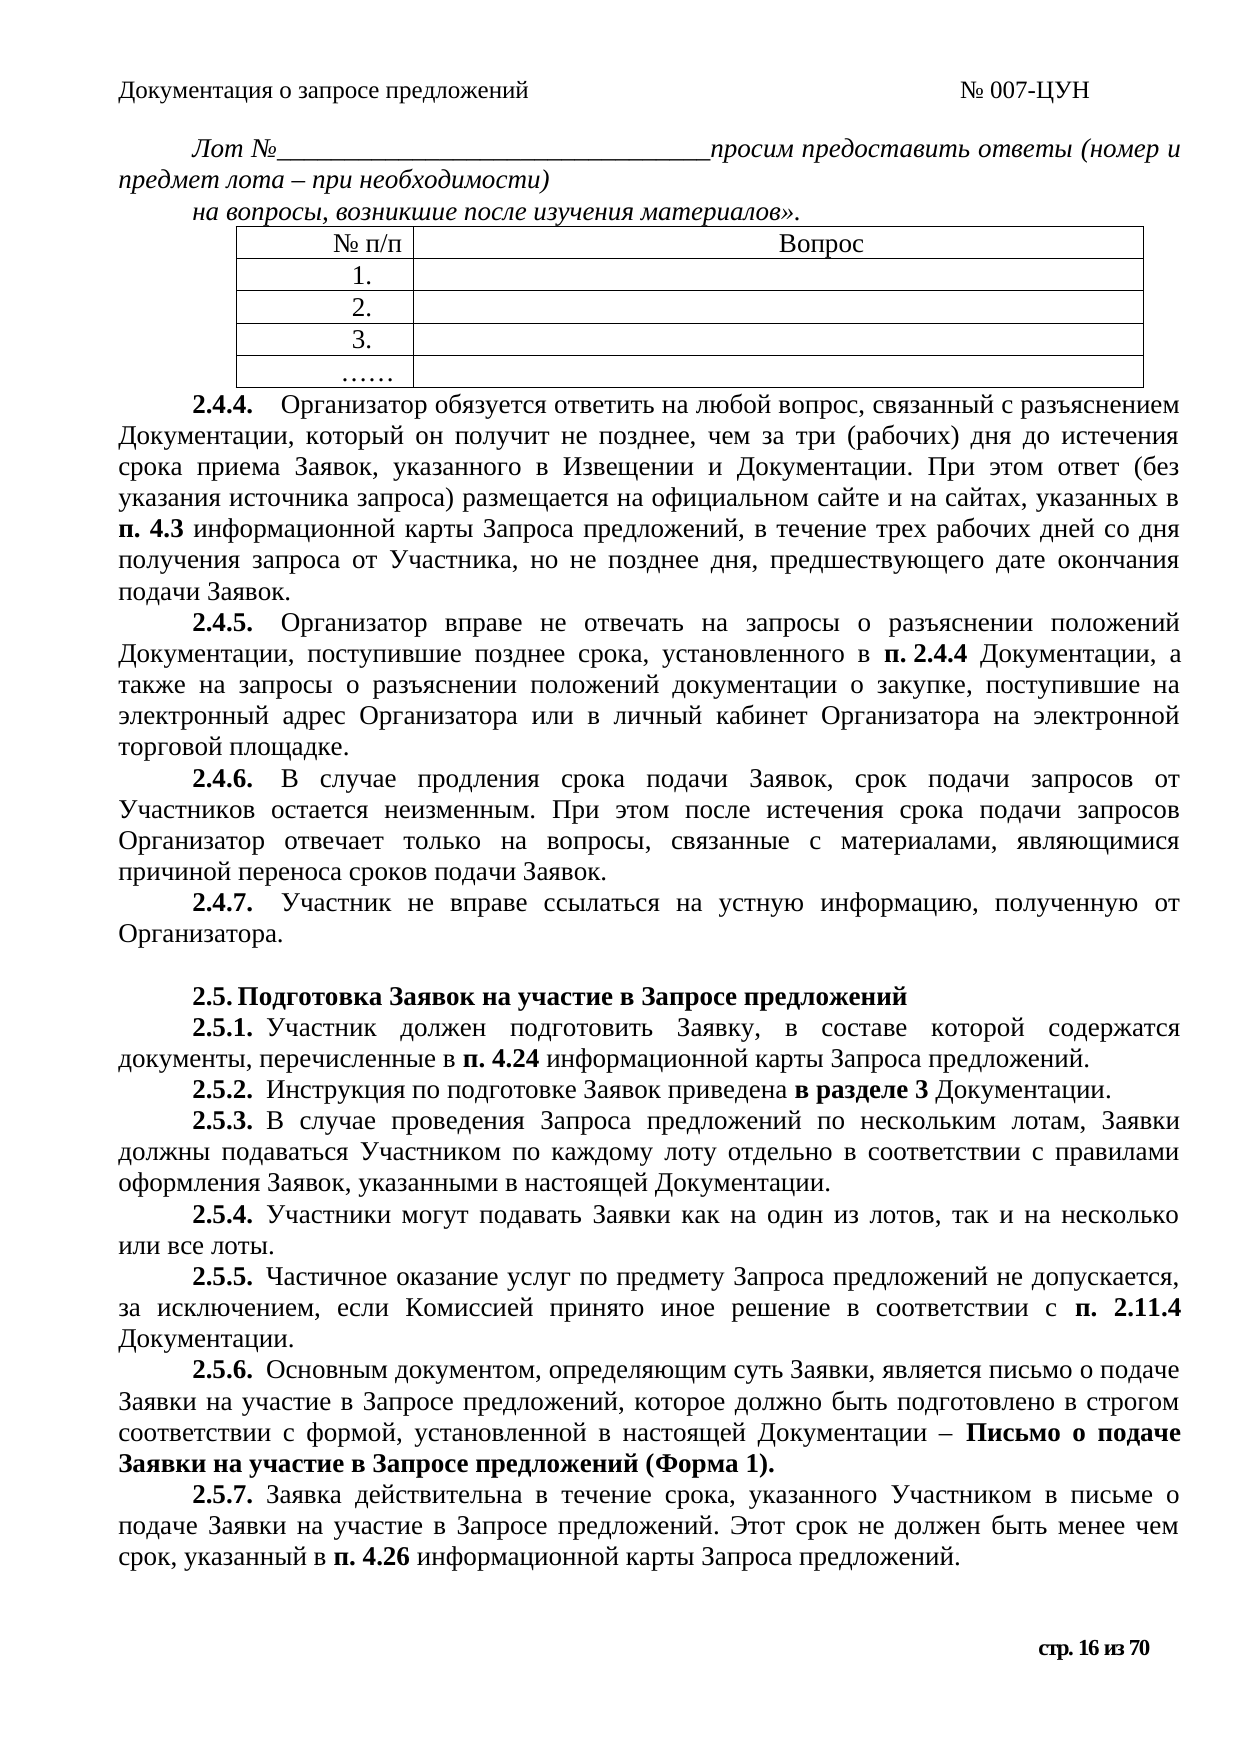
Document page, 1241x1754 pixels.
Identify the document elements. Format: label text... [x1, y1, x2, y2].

table_cell [414, 259, 1143, 290]
list Инструкция по подготовке Заявок приведена в разделе 3 Документации. [118, 1073, 1181, 1104]
list Основным документом, определяющим суть Заявки, является письмо о подаче Заявки на участие в Запросе предложений, которое должно быть подготовлено в строгом соответствии с формой, установленной в настоящей Документации – Письмо о подаче Заявки на участие в Запросе предложений (Форма 1). [118, 1353, 1181, 1478]
list В случае продления срока подачи Заявок, срок подачи запросов от Участников остается неизменным. При этом после истечения срока подачи запросов Организатор отвечает только на вопросы, связанные с материалами, являющимися причиной переноса сроков подачи Заявок. [118, 762, 1181, 886]
list Организатор вправе не отвечать на запросы о разъяснении положений Документации, поступившие позднее срока, установленного в п. 2.4.4 Документации, а также на запросы о разъяснении положений документации о закупке, поступившие на электронный адрес Организатора или в личный кабинет Организатора на электронной торговой площадке. [118, 606, 1181, 762]
text на вопросы, возникшие после изучения материалов». [118, 195, 1181, 226]
table_cell 3. [237, 324, 413, 355]
table_cell 1. [237, 259, 413, 290]
table_cell …… [237, 356, 413, 387]
list Участник должен подготовить Заявку, в составе которой содержатся документы, перечисленные в п. 4.24 информационной карты Запроса предложений. [118, 1011, 1181, 1073]
table_header № п/п [237, 227, 413, 258]
table_cell [414, 291, 1143, 322]
table_cell [414, 356, 1143, 387]
subtitle Подготовка Заявок на участие в Запросе предложений [118, 980, 1181, 1011]
list Организатор обязуется ответить на любой вопрос, связанный с разъяснением Документации, который он получит не позднее, чем за три (рабочих) дня до истечения срока приема Заявок, указанного в Извещении и Документации. При этом ответ (без указания источника запроса) размещается на официальном сайте и на сайтах, указанных в п. 4.3 информационной карты Запроса предложений, в течение трех рабочих дней со дня получения запроса от Участника, но не позднее дня, предшествующего дате окончания подачи Заявок. [118, 388, 1181, 606]
list Участник не вправе ссылаться на устную информацию, полученную от Организатора. [118, 886, 1181, 948]
text Лот №________________________________просим предоставить ответы (номер и предмет лота – при необходимости) [118, 132, 1181, 195]
table_header Вопрос [414, 227, 1143, 258]
list Участники могут подавать Заявки как на один из лотов, так и на несколько или все лоты. [118, 1198, 1181, 1260]
table_cell 2. [237, 291, 413, 322]
list Частичное оказание услуг по предмету Запроса предложений не допускается, за исключением, если Комиссией принято иное решение в соответствии с п. 2.11.4 Документации. [118, 1260, 1181, 1353]
list Заявка действительна в течение срока, указанного Участником в письме о подаче Заявки на участие в Запросе предложений. Этот срок не должен быть менее чем срок, указанный в п. 4.26 информационной карты Запроса предложений. [118, 1478, 1181, 1571]
list В случае проведения Запроса предложений по нескольким лотам, Заявки должны подаваться Участником по каждому лоту отдельно в соответствии с правилами оформления Заявок, указанными в настоящей Документации. [118, 1104, 1181, 1198]
table_cell [414, 324, 1143, 355]
